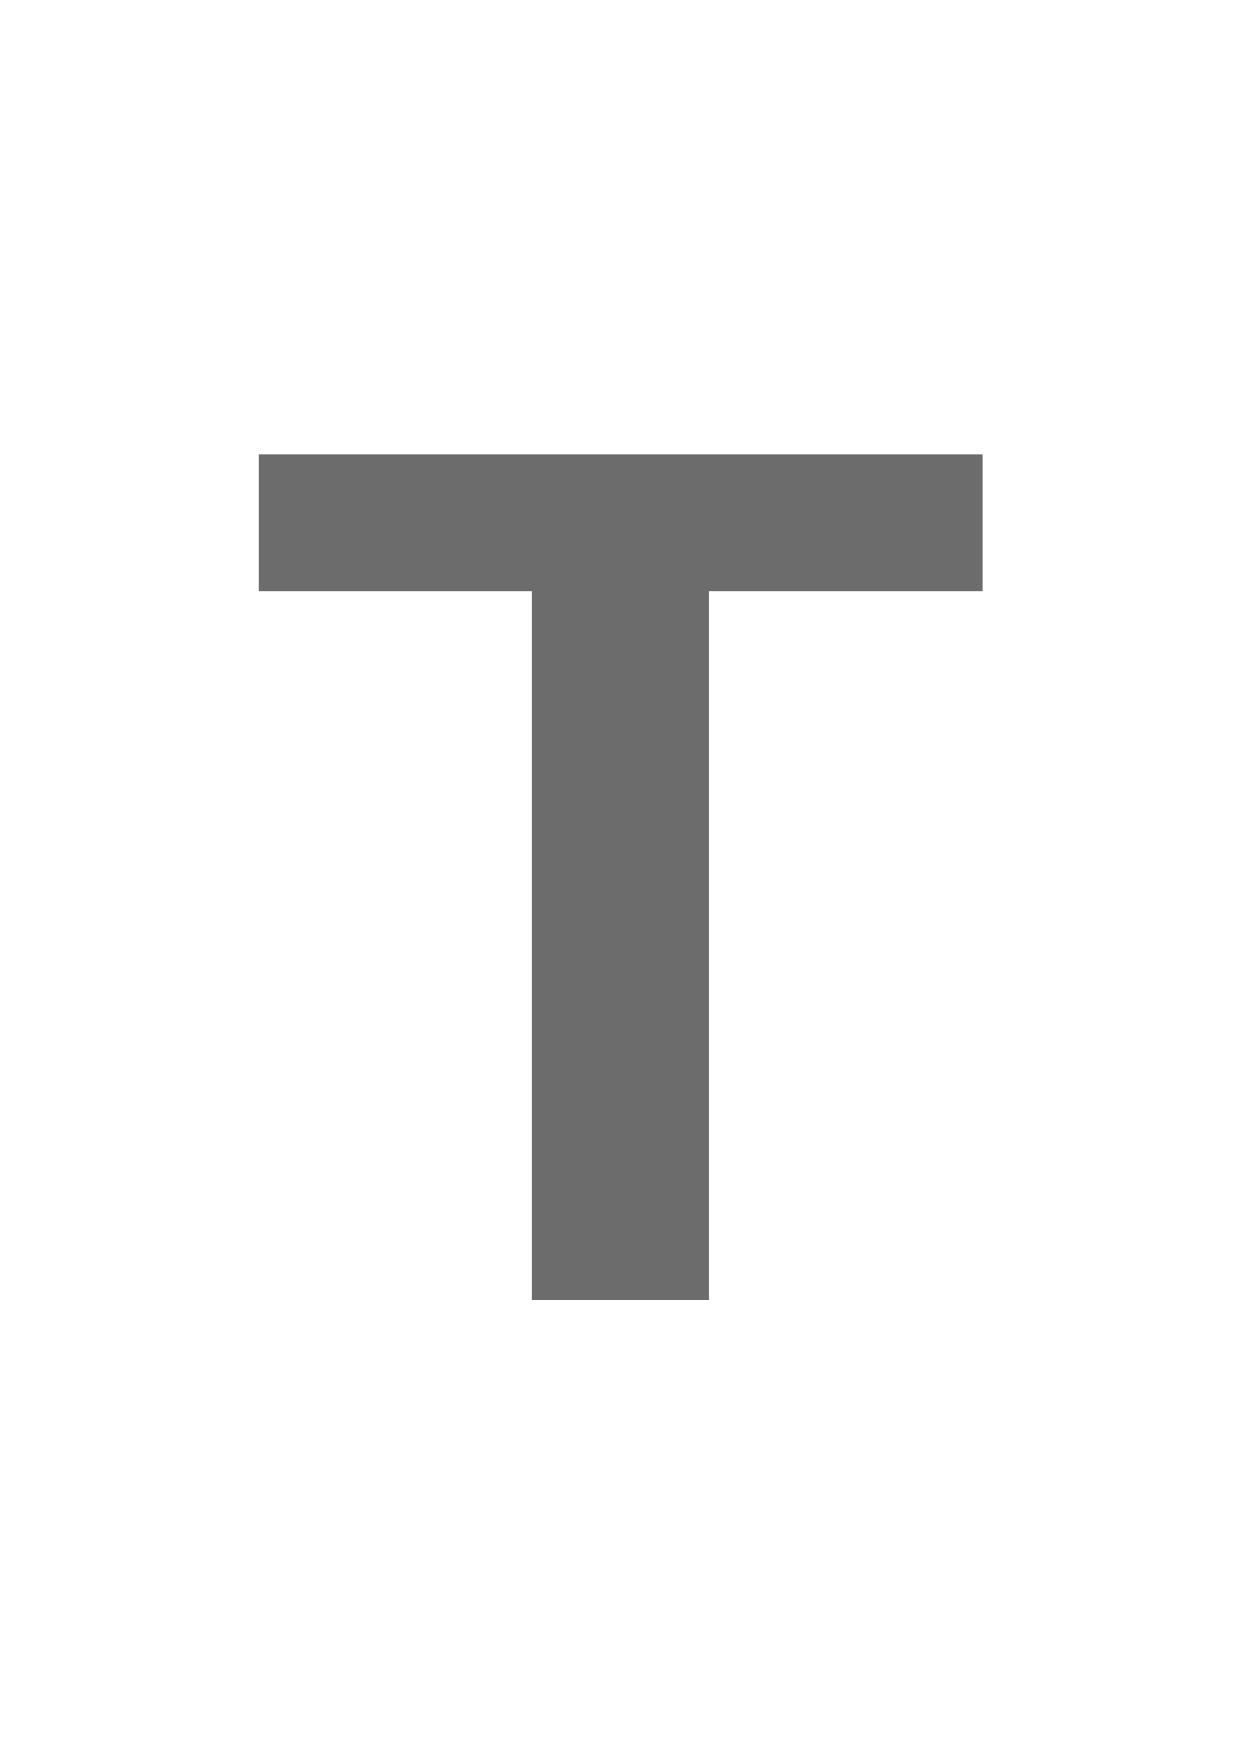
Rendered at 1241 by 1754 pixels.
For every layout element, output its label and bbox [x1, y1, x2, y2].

text [177, 148, 1063, 1561]
